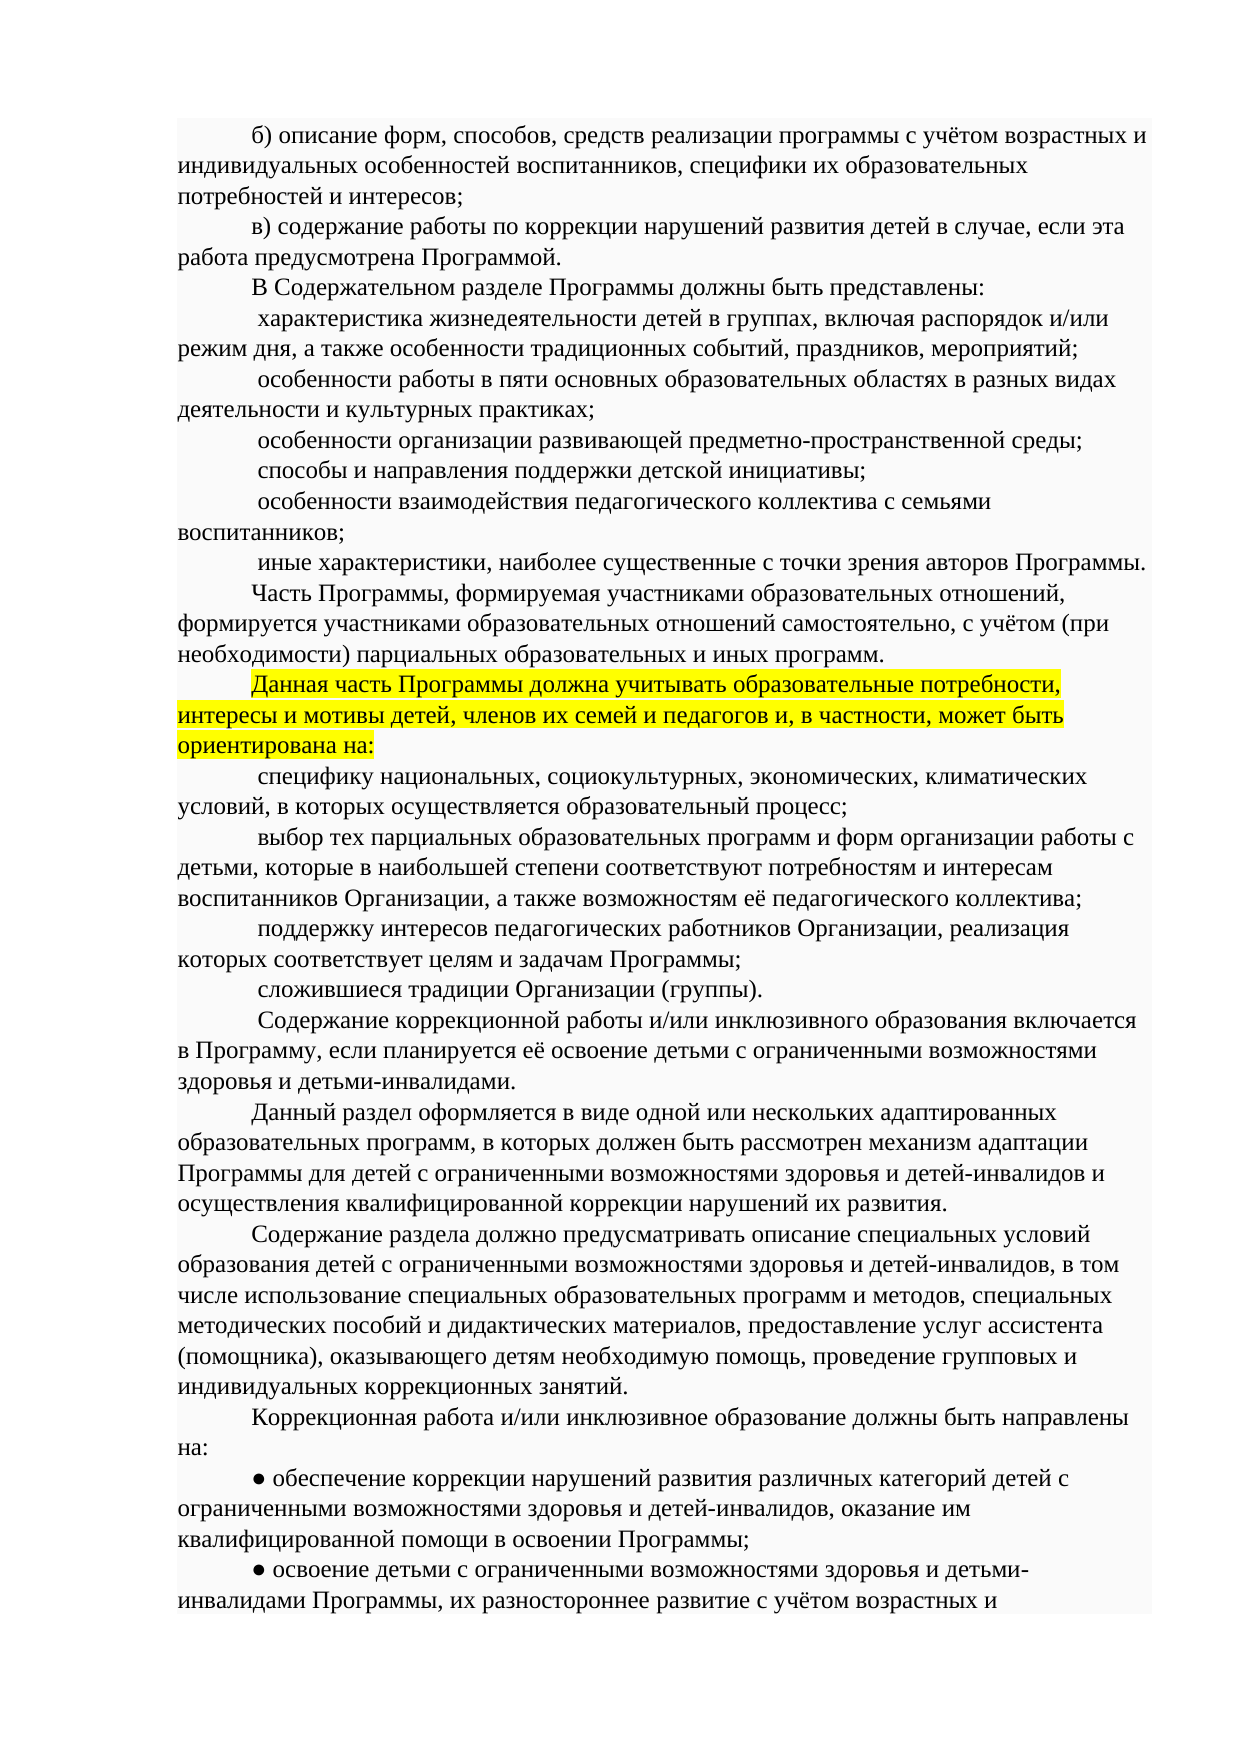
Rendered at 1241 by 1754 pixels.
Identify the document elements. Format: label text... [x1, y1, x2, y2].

text ● обеспечение коррекции нарушений развития различных категорий детей с ограниченными возможностями здоровья и детей-инвалидов, оказание им квалифицированной помощи в освоении Программы; [177, 1461, 1152, 1553]
text способы и направления поддержки детской инициативы; [177, 454, 1152, 484]
text сложившиеся традиции Организации (группы). [177, 973, 1152, 1003]
text Данная часть Программы должна учитывать образовательные потребности, интересы и мотивы детей, членов их семей и педагогов и, в частности, может быть ориентирована на: [177, 667, 1152, 759]
text Содержание раздела должно предусматривать описание специальных условий образования детей с ограниченными возможностями здоровья и детей-инвалидов, в том числе использование специальных образовательных программ и методов, специальных методических пособий и дидактических материалов, предоставление услуг ассистента (помощника), оказывающего детям необходимую помощь, проведение групповых и индивидуальных коррекционных занятий. [177, 1217, 1152, 1400]
text Часть Программы, формируемая участниками образовательных отношений, формируется участниками образовательных отношений самостоятельно, с учётом (при необходимости) парциальных образовательных и иных программ. [177, 576, 1152, 667]
text особенности организации развивающей предметно-пространственной среды; [177, 423, 1152, 454]
text особенности взаимодействия педагогического коллектива с семьями воспитанников; [177, 484, 1152, 545]
text поддержку интересов педагогических работников Организации, реализация которых соответствует целям и задачам Программы; [177, 912, 1152, 973]
text выбор тех парциальных образовательных программ и форм организации работы с детьми, которые в наибольшей степени соответствуют потребностям и интересам воспитанников Организации, а также возможностям её педагогического коллектива; [177, 820, 1152, 912]
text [177, 1553, 1152, 1614]
text характеристика жизнедеятельности детей в группах, включая распорядок и/или режим дня, а также особенности традиционных событий, праздников, мероприятий; [177, 301, 1152, 362]
text в) содержание работы по коррекции нарушений развития детей в случае, если эта работа предусмотрена Программой. [177, 210, 1152, 271]
text Содержание коррекционной работы и/или инклюзивного образования включается в Программу, если планируется её освоение детьми с ограниченными возможностями здоровья и детьми-инвалидами. [177, 1003, 1152, 1095]
text Данный раздел оформляется в виде одной или нескольких адаптированных образовательных программ, в которых должен быть рассмотрен механизм адаптации Программы для детей с ограниченными возможностями здоровья и детей-инвалидов и осуществления квалифицированной коррекции нарушений их развития. [177, 1095, 1152, 1217]
text Коррекционная работа и/или инклюзивное образование должны быть направлены на: [177, 1400, 1152, 1461]
text особенности работы в пяти основных образовательных областях в разных видах деятельности и культурных практиках; [177, 362, 1152, 423]
text специфику национальных, социокультурных, экономических, климатических условий, в которых осуществляется образовательный процесс; [177, 759, 1152, 820]
text иные характеристики, наиболее существенные с точки зрения авторов Программы. [177, 545, 1152, 576]
text В Содержательном разделе Программы должны быть представлены: [177, 271, 1152, 301]
text б) описание форм, способов, средств реализации программы с учётом возрастных и индивидуальных особенностей воспитанников, специфики их образовательных потребностей и интересов; [177, 118, 1152, 210]
